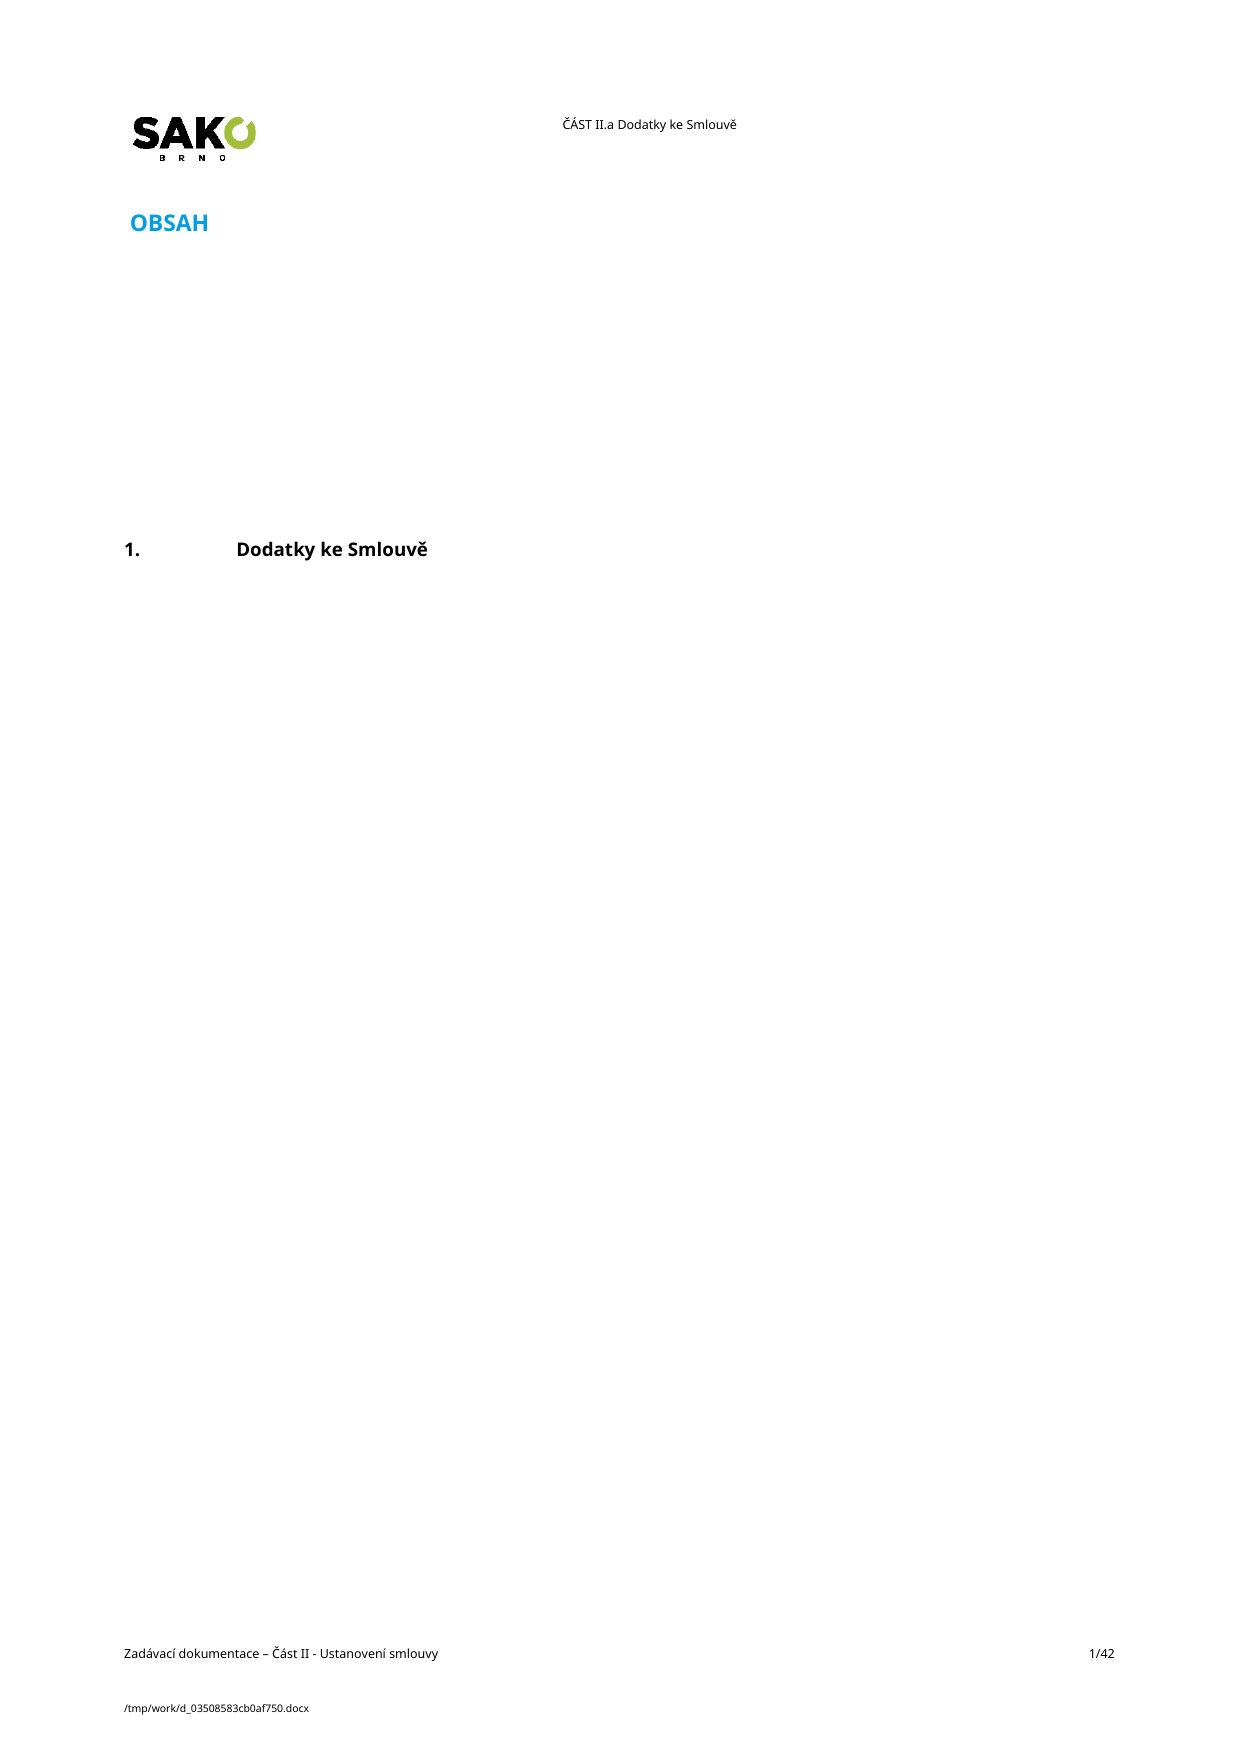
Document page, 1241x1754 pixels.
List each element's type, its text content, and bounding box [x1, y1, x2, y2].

table_header Obsah [124, 207, 1040, 508]
text 1. Dodatky ke Smlouvě 2 [124, 535, 880, 562]
picture [132, 117, 256, 161]
